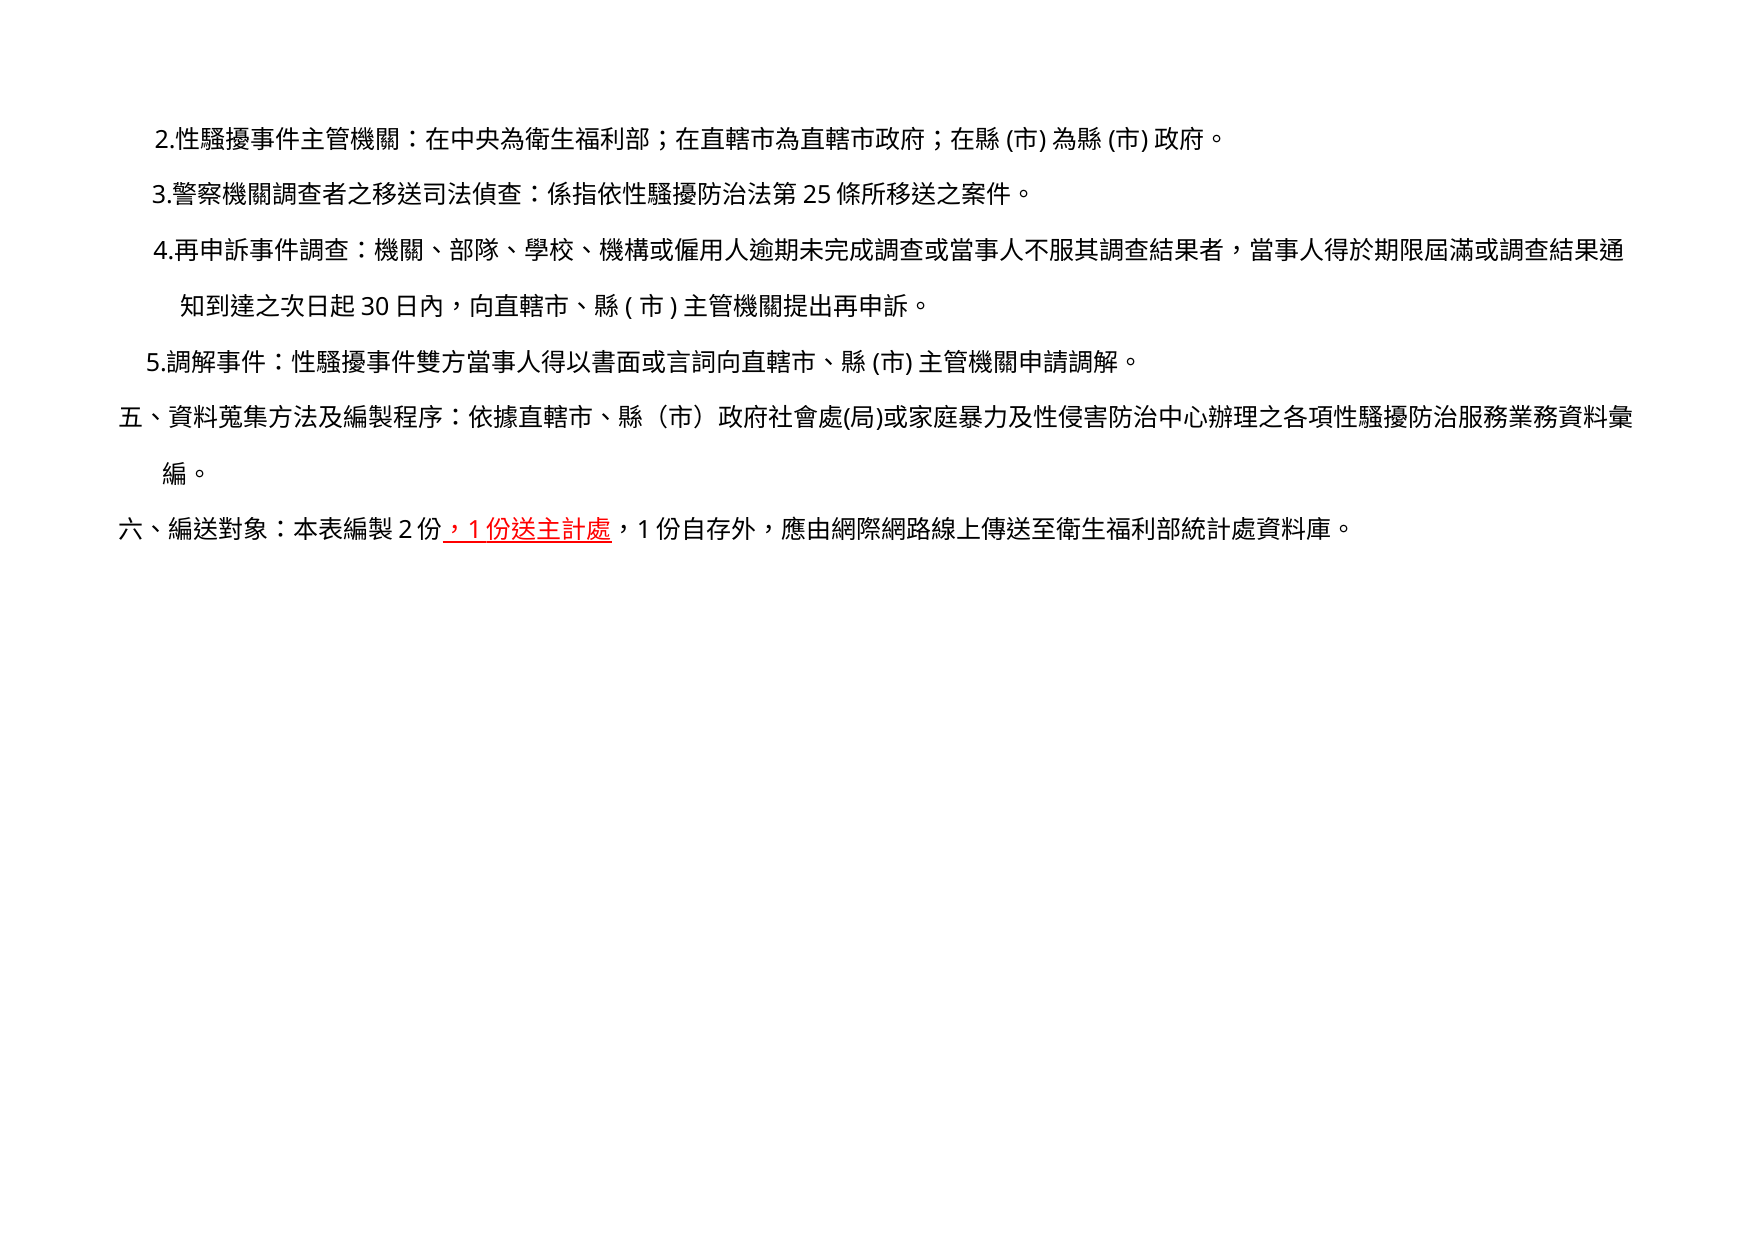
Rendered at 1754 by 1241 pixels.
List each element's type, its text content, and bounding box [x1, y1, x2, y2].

text 3.警察機關調查者之移送司法偵查：係指依性騷擾防治法第25條所移送之案件。 [118, 174, 1636, 212]
text 五、資料蒐集方法及編製程序：依據直轄市、縣（市）政府社會處(局)或家庭暴力及性侵害防治中心辦理之各項性騷擾防治服務業務資料彙編。 [118, 397, 1636, 491]
text 5.調解事件：性騷擾事件雙方當事人得以書面或言詞向直轄市、縣 (市) 主管機關申請調解。 [146, 342, 1636, 379]
text 2.性騷擾事件主管機關：在中央為衛生福利部；在直轄市為直轄市政府；在縣 (市) 為縣 (市) 政府。 [118, 118, 1636, 156]
text 六、編送對象：本表編製2份，1份送主計處，1份自存外，應由網際網路線上傳送至衛生福利部統計處資料庫。 [118, 509, 1636, 547]
text 4.再申訴事件調查：機關、部隊、學校、機構或僱用人逾期未完成調查或當事人不服其調查結果者，當事人得於期限屆滿或調查結果通知到達之次日起30日內，向直轄市、縣 ( 市 ) 主管機關提出再申訴。 [153, 230, 1636, 323]
